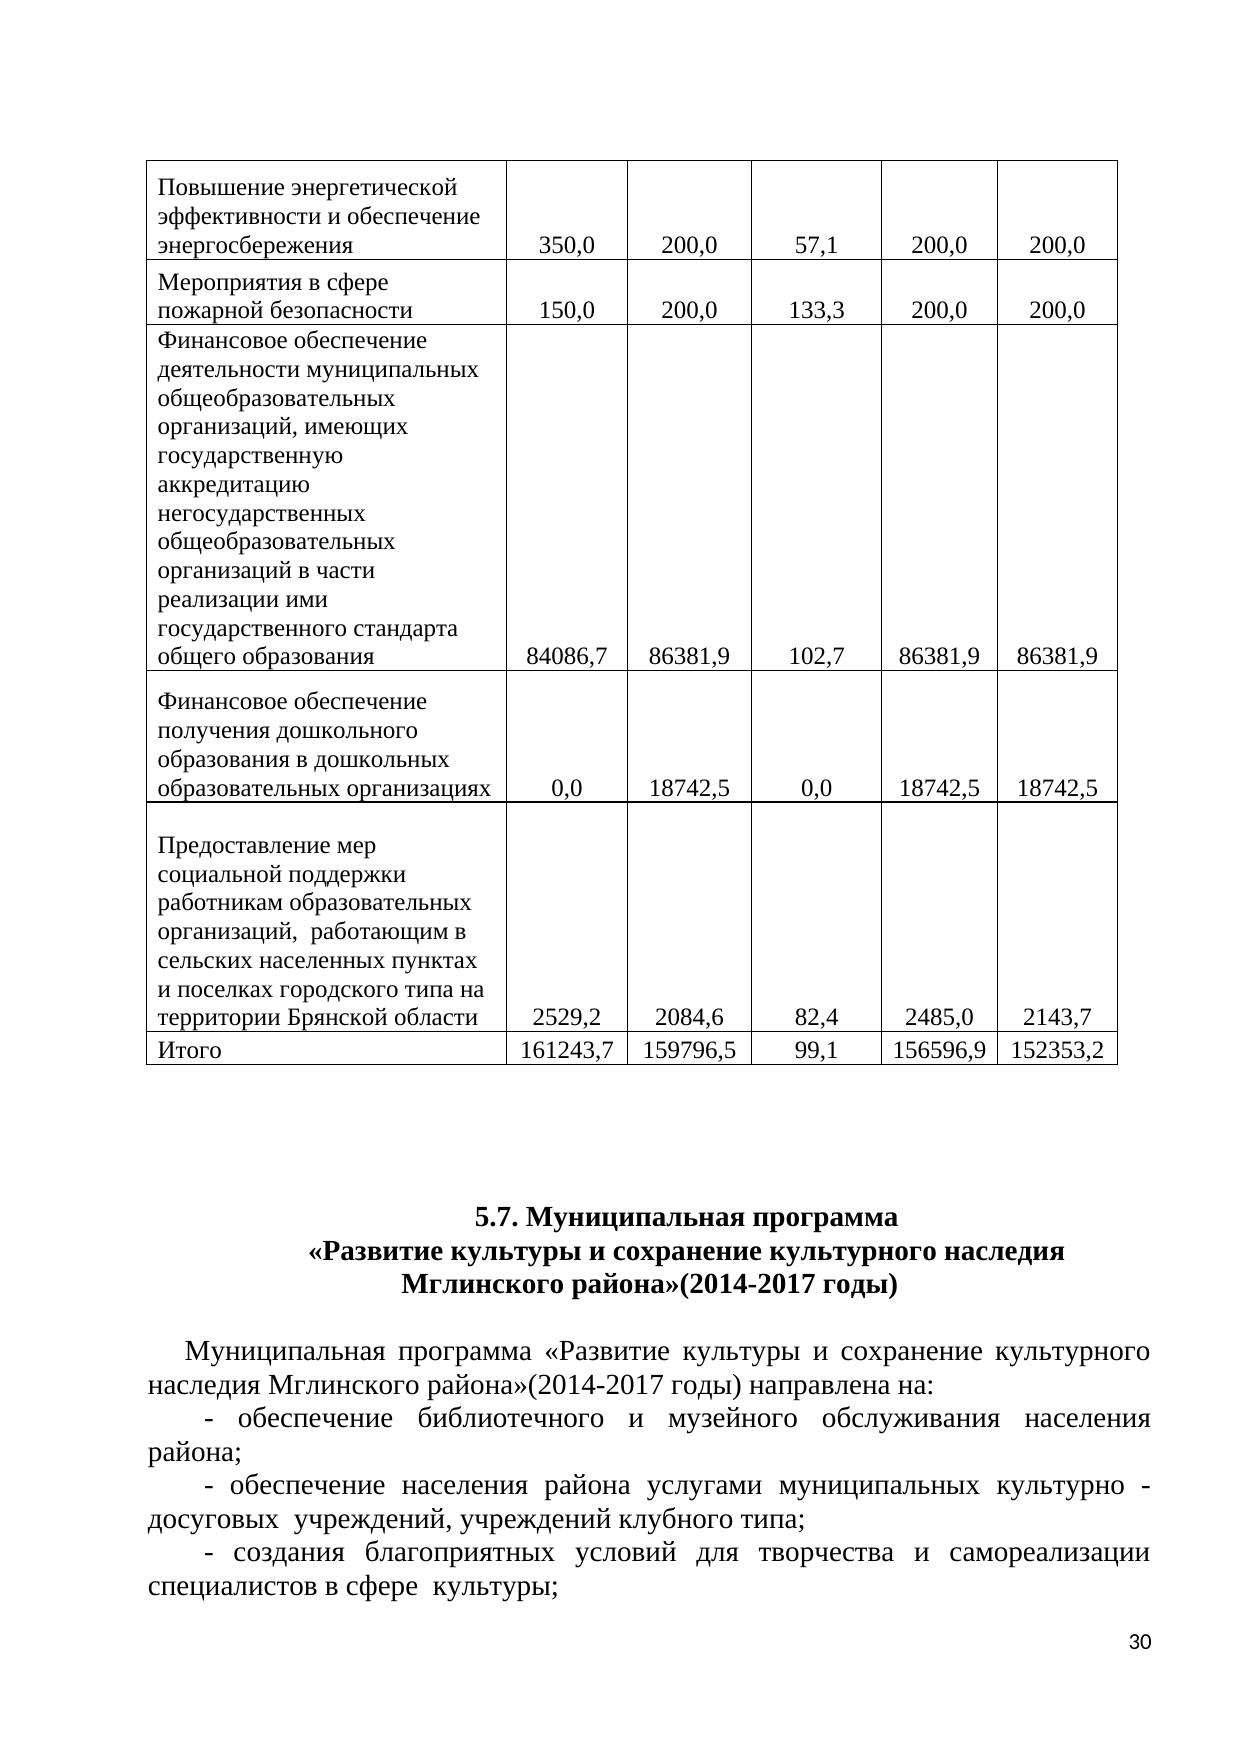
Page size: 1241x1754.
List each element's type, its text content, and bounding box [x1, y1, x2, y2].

table_cell 86381,9 [998, 325, 1117, 670]
table_cell 2529,2 [507, 803, 627, 1031]
table_cell 99,1 [752, 1032, 881, 1064]
table_cell Финансовое обеспечение получения дошкольного образования в дошкольных образовательных организациях [147, 671, 506, 801]
text - обеспечение населения района услугами муниципальных культурно - досуговых учреждений, учреждений клубного типа; [148, 1467, 1152, 1534]
table_cell 0,0 [752, 671, 881, 801]
text «Развитие культуры и сохранение культурного наследия Мглинского района»(2014-2017 годы) [148, 1233, 1152, 1300]
table_cell Финансовое обеспечение деятельности муниципальных общеобразовательных организаций, имеющих государственную аккредитацию негосударственных общеобразовательных организаций в части реализации ими государственного стандарта общего образования [147, 325, 506, 670]
table_cell 84086,7 [507, 325, 627, 670]
table_cell Повышение энергетической эффективности и обеспечение энергосбережения [147, 161, 506, 258]
table_cell 102,7 [752, 325, 881, 670]
table_cell 2084,6 [628, 803, 751, 1031]
table_cell 161243,7 [507, 1032, 627, 1064]
table_cell 200,0 [882, 161, 997, 258]
table_cell 200,0 [628, 161, 751, 258]
table_cell Мероприятия в сфере пожарной безопасности [147, 260, 506, 324]
table_cell Предоставление мер социальной поддержки работникам образовательных организаций, работающим в сельских населенных пунктах и поселках городского типа на территории Брянской области [147, 803, 506, 1031]
text 5.7. Муниципальная программа [148, 1199, 1152, 1233]
table_cell Итого [147, 1032, 506, 1064]
text - обеспечение библиотечного и музейного обслуживания населения района; [148, 1400, 1152, 1467]
table_cell 82,4 [752, 803, 881, 1031]
text Муниципальная программа «Развитие культуры и сохранение культурного наследия Мглинского района»(2014-2017 годы) направлена на: [148, 1333, 1152, 1400]
table_cell 2143,7 [998, 803, 1117, 1031]
table_cell 133,3 [752, 260, 881, 324]
table_cell 200,0 [628, 260, 751, 324]
table_cell 159796,5 [628, 1032, 751, 1064]
table_cell 152353,2 [998, 1032, 1117, 1064]
table_cell 18742,5 [998, 671, 1117, 801]
table_cell 200,0 [998, 161, 1117, 258]
table_cell 2485,0 [882, 803, 997, 1031]
text - создания благоприятных условий для творчества и самореализации специалистов в сфере культуры; [148, 1534, 1152, 1602]
table_cell 200,0 [998, 260, 1117, 324]
table_cell 18742,5 [882, 671, 997, 801]
table_cell 200,0 [882, 260, 997, 324]
table_cell 86381,9 [628, 325, 751, 670]
table_cell 86381,9 [882, 325, 997, 670]
table_cell 350,0 [507, 161, 627, 258]
table_cell 0,0 [507, 671, 627, 801]
table_cell 18742,5 [628, 671, 751, 801]
table_cell 150,0 [507, 260, 627, 324]
table_cell 156596,9 [882, 1032, 997, 1064]
table_cell 57,1 [752, 161, 881, 258]
